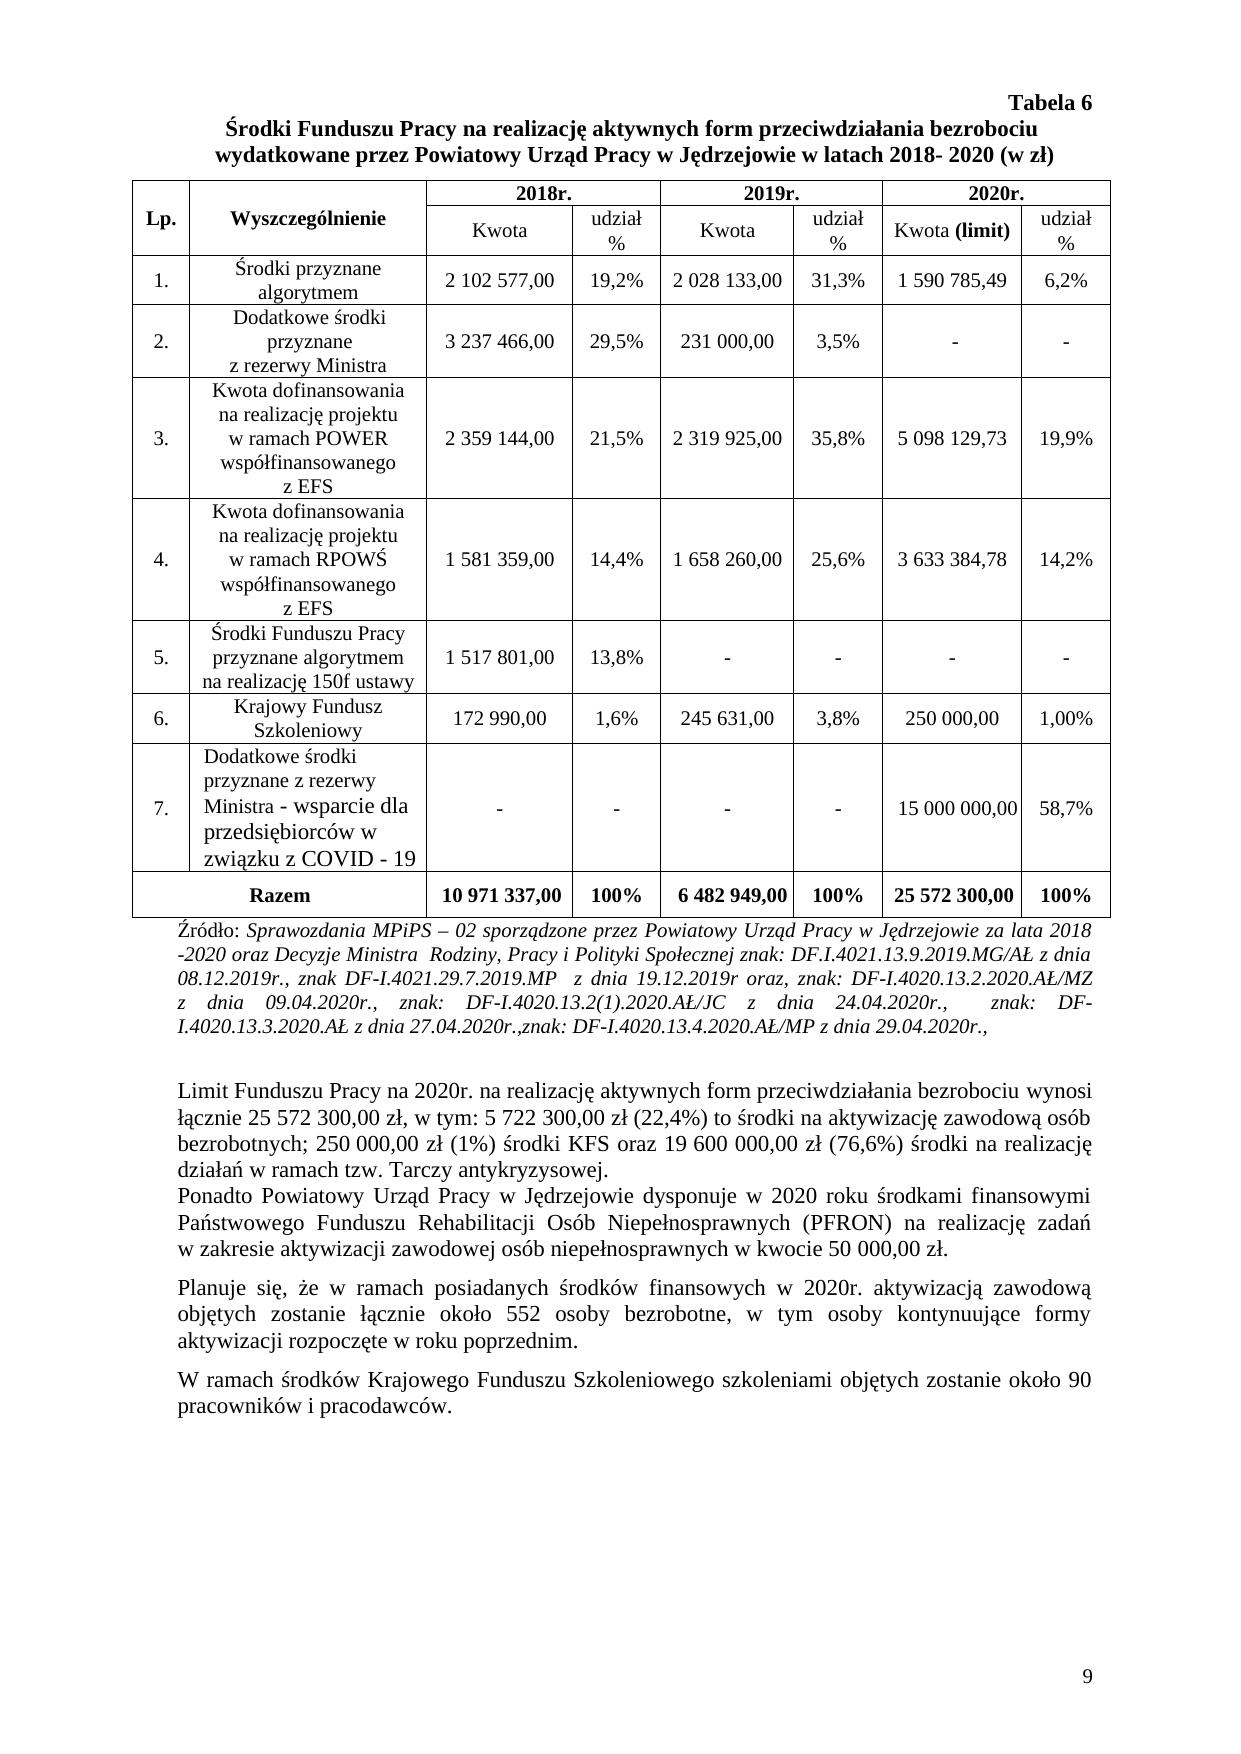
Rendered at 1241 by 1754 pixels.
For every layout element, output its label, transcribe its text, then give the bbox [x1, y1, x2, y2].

table_cell Kwota [427, 206, 572, 254]
table_cell 3,8% [794, 694, 882, 743]
list Źródło: Sprawozdania MPiPS – 02 sporządzone przez Powiatowy Urząd Pracy w Jędrzejowie za lata 2018 -2020 oraz Decyzje Ministra Rodziny, Pracy i Polityki Społecznej znak: DF.I.4021.13.9.2019.MG/AŁ z dnia 08.12.2019r., znak DF-I.4021.29.7.2019.MP z dnia 19.12.2019r oraz, znak: DF-I.4020.13.2.2020.AŁ/MZ z dnia 09.04.2020r., znak: DF-I.4020.13.2(1).2020.AŁ/JC z dnia 24.04.2020r., znak: DF-I.4020.13.3.2020.AŁ z dnia 27.04.2020r.,znak: DF-I.4020.13.4.2020.AŁ/MP z dnia 29.04.2020r., [177, 918, 1092, 1038]
table_cell 19,9% [1022, 378, 1110, 498]
table_cell Kwota [661, 206, 793, 254]
table_cell 172 990,00 [427, 694, 572, 743]
table_header Lp. [133, 181, 189, 254]
table_cell 1,00% [1022, 694, 1110, 743]
table_cell 15 000 000,00 [883, 744, 1021, 871]
table_header Wyszczególnienie [190, 181, 426, 254]
table_cell 6 482 949,00 [661, 872, 793, 917]
table_cell 31,3% [794, 256, 882, 304]
table_cell 1 590 785,49 [883, 256, 1021, 304]
table_cell udział % [573, 206, 660, 254]
table_cell 14,4% [573, 499, 660, 619]
table_cell 21,5% [573, 378, 660, 498]
table_cell 1,6% [573, 694, 660, 743]
table_cell 100% [573, 872, 660, 917]
table_cell 2 102 577,00 [427, 256, 572, 304]
table_cell - [661, 621, 793, 693]
text Limit Funduszu Pracy na 2020r. na realizację aktywnych form przeciwdziałania bezrobociu wynosi łącznie 25 572 300,00 zł, w tym: 5 722 300,00 zł (22,4%) to środki na aktywizację zawodową osób bezrobotnych; 250 000,00 zł (1%) środki KFS oraz 19 600 000,00 zł (76,6%) środki na realizację działań w ramach tzw. Tarczy antykryzysowej. [177, 1077, 1092, 1183]
table_cell - [573, 744, 660, 871]
table_cell 6. [133, 694, 189, 743]
table_cell 2 359 144,00 [427, 378, 572, 498]
table_cell udział % [794, 206, 882, 254]
table_cell Kwota dofinansowania na realizację projektu w ramach POWER współfinansowanego z EFS [190, 378, 426, 498]
table_cell - [1022, 621, 1110, 693]
table_cell 3 633 384,78 [883, 499, 1021, 619]
table_cell - [883, 621, 1021, 693]
text Ponadto Powiatowy Urząd Pracy w Jędrzejowie dysponuje w 2020 roku środkami finansowymi Państwowego Funduszu Rehabilitacji Osób Niepełnosprawnych (PFRON) na realizację zadań w zakresie aktywizacji zawodowej osób niepełnosprawnych w kwocie 50 000,00 zł. [177, 1183, 1092, 1262]
table_cell 231 000,00 [661, 305, 793, 377]
table_cell 2 028 133,00 [661, 256, 793, 304]
table_cell Krajowy Fundusz Szkoleniowy [190, 694, 426, 743]
table_cell 2. [133, 305, 189, 377]
table_cell 4. [133, 499, 189, 619]
table_cell 7. [133, 744, 189, 871]
table_cell - [1022, 305, 1110, 377]
table_cell - [794, 621, 882, 693]
table_cell 6,2% [1022, 256, 1110, 304]
table_cell 100% [794, 872, 882, 917]
table_cell Środki Funduszu Pracy przyznane algorytmem na realizację 150f ustawy [190, 621, 426, 693]
table_cell 3 237 466,00 [427, 305, 572, 377]
text Planuje się, że w ramach posiadanych środków finansowych w 2020r. aktywizacją zawodową objętych zostanie łącznie około 552 osoby bezrobotne, w tym osoby kontynuujące formy aktywizacji rozpoczęte w roku poprzednim. [177, 1274, 1092, 1353]
table_cell 250 000,00 [883, 694, 1021, 743]
table_cell Dodatkowe środki przyznane z rezerwy Ministra [190, 305, 426, 377]
table_cell 19,2% [573, 256, 660, 304]
table_cell 10 971 337,00 [427, 872, 572, 917]
table_cell Kwota dofinansowania na realizację projektu w ramach RPOWŚ współfinansowanego z EFS [190, 499, 426, 619]
table_cell - [794, 744, 882, 871]
table_cell 3,5% [794, 305, 882, 377]
table_cell - [427, 744, 572, 871]
table_cell 1. [133, 256, 189, 304]
table_cell - [661, 744, 793, 871]
table_cell 5 098 129,73 [883, 378, 1021, 498]
table_cell 35,8% [794, 378, 882, 498]
table_header 2018r. [427, 181, 660, 205]
table_cell - [883, 305, 1021, 377]
table_cell 1 581 359,00 [427, 499, 572, 619]
table_cell 14,2% [1022, 499, 1110, 619]
table_cell 245 631,00 [661, 694, 793, 743]
table_cell 1 517 801,00 [427, 621, 572, 693]
table_cell 25 572 300,00 [883, 872, 1021, 917]
list Środki Funduszu Pracy na realizację aktywnych form przeciwdziałania bezrobociu wydatkowane przez Powiatowy Urząd Pracy w Jędrzejowie w latach 2018- 2020 (w zł) [177, 115, 1092, 168]
table_cell 1 658 260,00 [661, 499, 793, 619]
table_header 2019r. [661, 181, 882, 205]
table_cell 2 319 925,00 [661, 378, 793, 498]
table_header 2020r. [883, 181, 1110, 205]
table_cell 3. [133, 378, 189, 498]
text W ramach środków Krajowego Funduszu Szkoleniowego szkoleniami objętych zostanie około 90 pracowników i pracodawców. [177, 1366, 1092, 1418]
table_cell 29,5% [573, 305, 660, 377]
table_cell 58,7% [1022, 744, 1110, 871]
table_cell Kwota (limit) [883, 206, 1021, 254]
table_cell 100% [1022, 872, 1110, 917]
table_cell Dodatkowe środki przyznane z rezerwy Ministra - wsparcie dla przedsiębiorców w związku z COVID - 19 [190, 744, 426, 871]
table_cell Razem [133, 872, 426, 917]
table_cell 25,6% [794, 499, 882, 619]
table_cell 13,8% [573, 621, 660, 693]
table_cell udział % [1022, 206, 1110, 254]
table_cell 5. [133, 621, 189, 693]
text Tabela 6 [177, 89, 1092, 115]
table_cell Środki przyznane algorytmem [190, 256, 426, 304]
